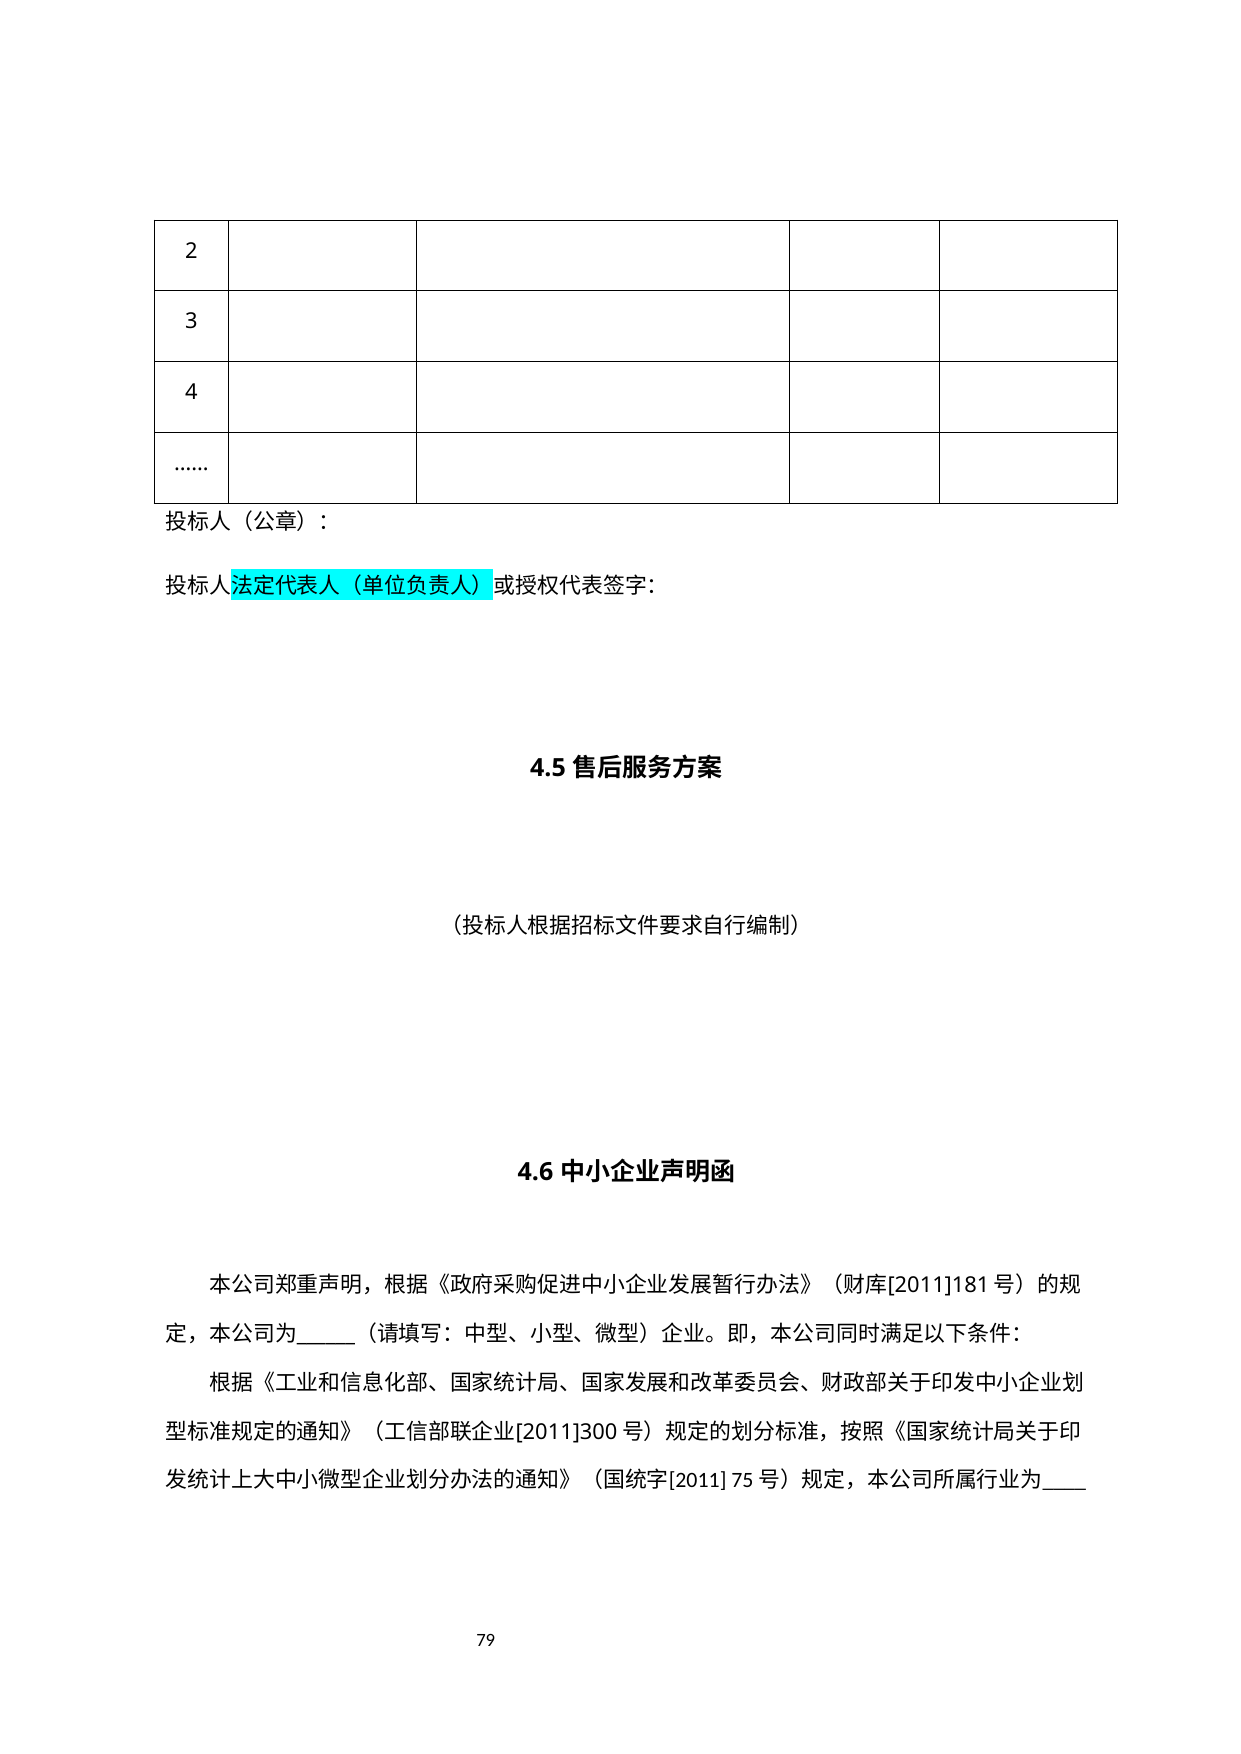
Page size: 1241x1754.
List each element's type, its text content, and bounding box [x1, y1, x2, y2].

table_cell 3 [155, 291, 228, 361]
text 4.6 中小企业声明函 [165, 1137, 1087, 1202]
table_cell [790, 433, 939, 503]
text （投标人根据招标文件要求自行编制） [165, 907, 1087, 940]
table_cell [790, 362, 939, 432]
table_cell [229, 221, 416, 290]
table_cell [940, 362, 1117, 432]
text 4.5 售后服务方案 [165, 733, 1087, 798]
text 投标人法定代表人（单位负责人）或授权代表签字： [165, 568, 1087, 601]
table_cell …… [155, 433, 228, 503]
table_cell [417, 362, 789, 432]
table_cell [417, 433, 789, 503]
table_cell [417, 291, 789, 361]
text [165, 1267, 1087, 1494]
table_cell [790, 221, 939, 290]
table_cell [940, 433, 1117, 503]
table_cell [229, 291, 416, 361]
table_cell [417, 221, 789, 290]
table_cell [229, 362, 416, 432]
table_cell 4 [155, 362, 228, 432]
table_cell [229, 433, 416, 503]
table_cell [940, 291, 1117, 361]
table_cell [940, 221, 1117, 290]
table_cell 2 [155, 221, 228, 290]
table_cell [790, 291, 939, 361]
text 投标人（公章）： [165, 504, 1087, 536]
